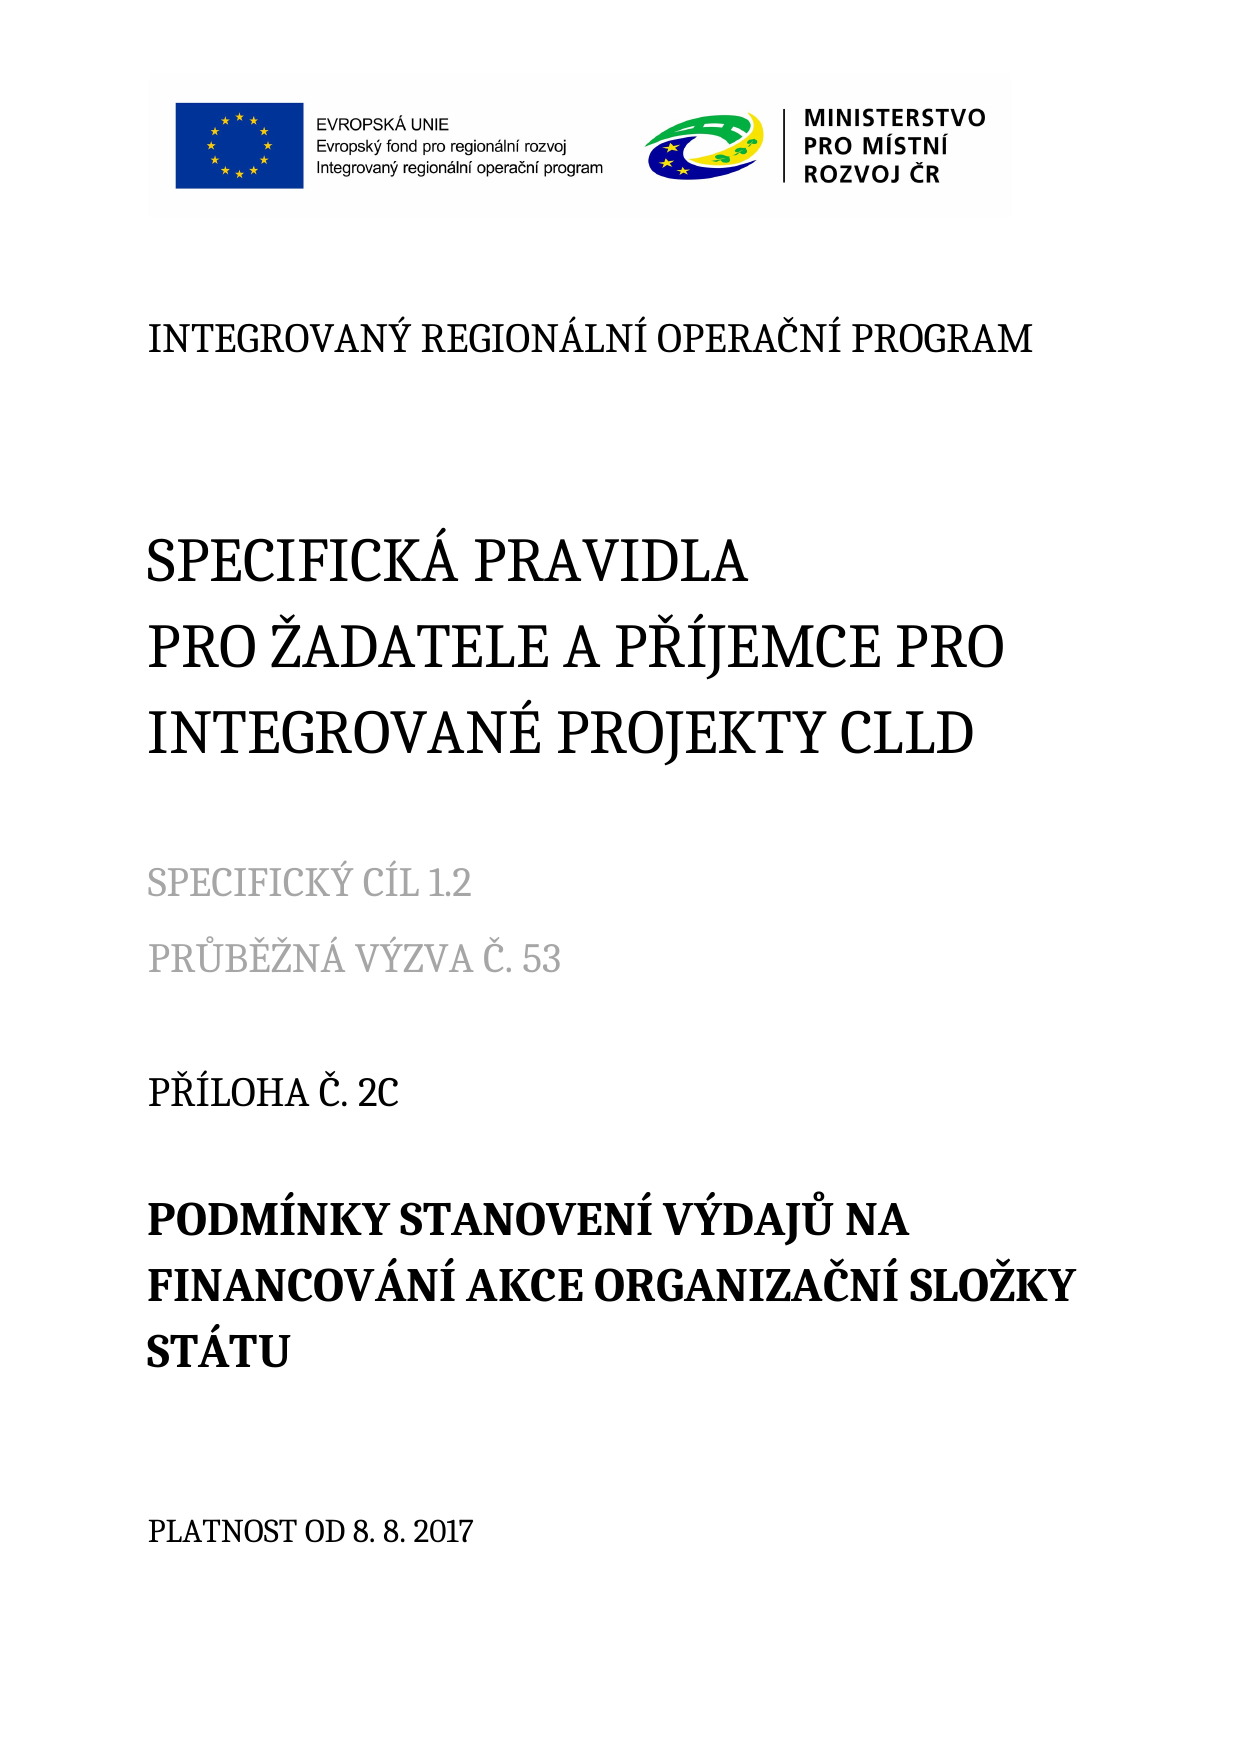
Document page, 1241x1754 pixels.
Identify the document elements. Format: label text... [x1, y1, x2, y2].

text SPECIFICKÁ PRAVIDLA [148, 525, 1092, 597]
text PRO ŽADATELE A PŘÍJEMCE pro integrované projekty clld [148, 611, 1092, 769]
picture [147, 73, 1013, 217]
text PRŮBĚŽNÁ výzva č. 53 [148, 935, 1092, 983]
text Podmínky stanovení výdajů na financování akce organizační složky státu [148, 1192, 1092, 1379]
text SPECIFICKÝ CÍL 1.2 [148, 859, 1092, 907]
text INTEGROVANÝ REGIONÁLNÍ OPERAČNÍ PROGRAM [148, 315, 1092, 363]
text PŘÍLOHA Č. 2C [148, 1069, 1092, 1117]
text pLATNOST OD 8. 8. 2017 [148, 1512, 1092, 1551]
